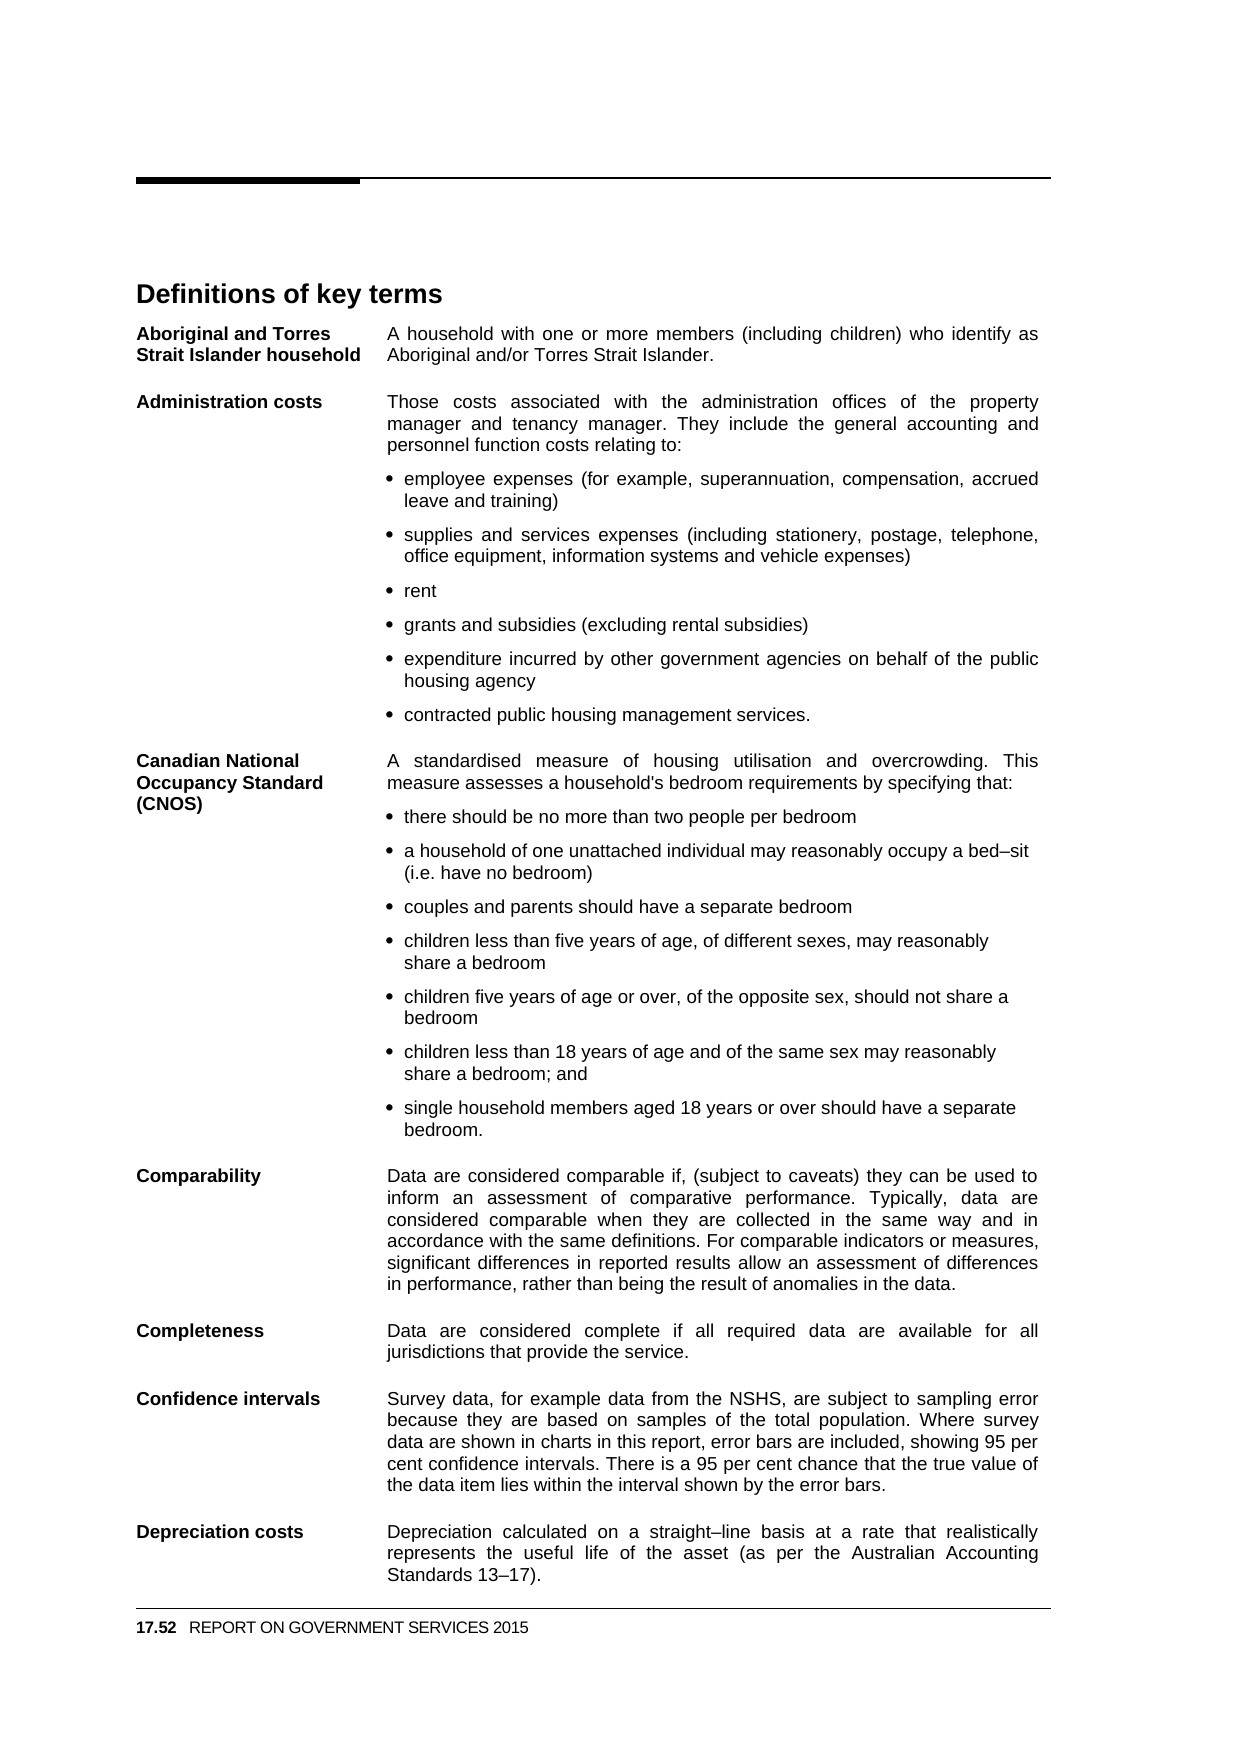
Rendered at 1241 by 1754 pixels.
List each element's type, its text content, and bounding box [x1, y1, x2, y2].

table_header Aboriginal and Torres Strait Islander household [135, 310, 386, 378]
table_cell Those costs associated with the administration offices of the property manager and tenancy manager. They include the general accounting and personnel function costs relating to: employee expenses (for example, superannuation, compensation, accrued leave and training) supplies and services expenses (including stationery, postage, telephone, office equipment, information systems and vehicle expenses) rent grants and subsidies (excluding rental subsidies) expenditure incurred by other government agencies on behalf of the public housing agency contracted public housing management services. [386, 378, 1051, 738]
table_cell Comparability [135, 1153, 386, 1307]
table_cell Administration costs [135, 378, 386, 738]
table_cell Confidence intervals [135, 1375, 386, 1508]
table_header A household with one or more members (including children) who identify as Aboriginal and/or Torres Strait Islander. [386, 310, 1051, 378]
table_cell Survey data, for example data from the NSHS, are subject to sampling error because they are based on samples of the total population. Where survey data are shown in charts in this report, error bars are included, showing 95 per cent confidence intervals. There is a 95 per cent chance that the true value of the data item lies within the interval shown by the error bars. [386, 1375, 1051, 1508]
table_cell Data are considered comparable if, (subject to caveats) they can be used to inform an assessment of comparative performance. Typically, data are considered comparable when they are collected in the same way and in accordance with the same definitions. For comparable indicators or measures, significant differences in reported results allow an assessment of differences in performance, rather than being the result of anomalies in the data. [386, 1153, 1051, 1307]
table_cell Depreciation calculated on a straight–line basis at a rate that realistically represents the useful life of the asset (as per the Australian Accounting Standards 13–17). [386, 1508, 1051, 1598]
table_cell Depreciation costs [135, 1508, 386, 1598]
table_cell Data are considered complete if all required data are available for all jurisdictions that provide the service. [386, 1307, 1051, 1375]
subtitle Definitions of key terms [136, 277, 1051, 310]
table_cell A standardised measure of housing utilisation and overcrowding. This measure assesses a household's bedroom requirements by specifying that: there should be no more than two people per bedroom a household of one unattached individual may reasonably occupy a bed–sit (i.e. have no bedroom) couples and parents should have a separate bedroom children less than five years of age, of different sexes, may reasonably share a bedroom children five years of age or over, of the opposite sex, should not share a bedroom children less than 18 years of age and of the same sex may reasonably share a bedroom; and single household members aged 18 years or over should have a separate bedroom. [386, 738, 1051, 1153]
table_cell Canadian National Occupancy Standard (CNOS) [135, 738, 386, 1153]
table_cell Completeness [135, 1307, 386, 1375]
